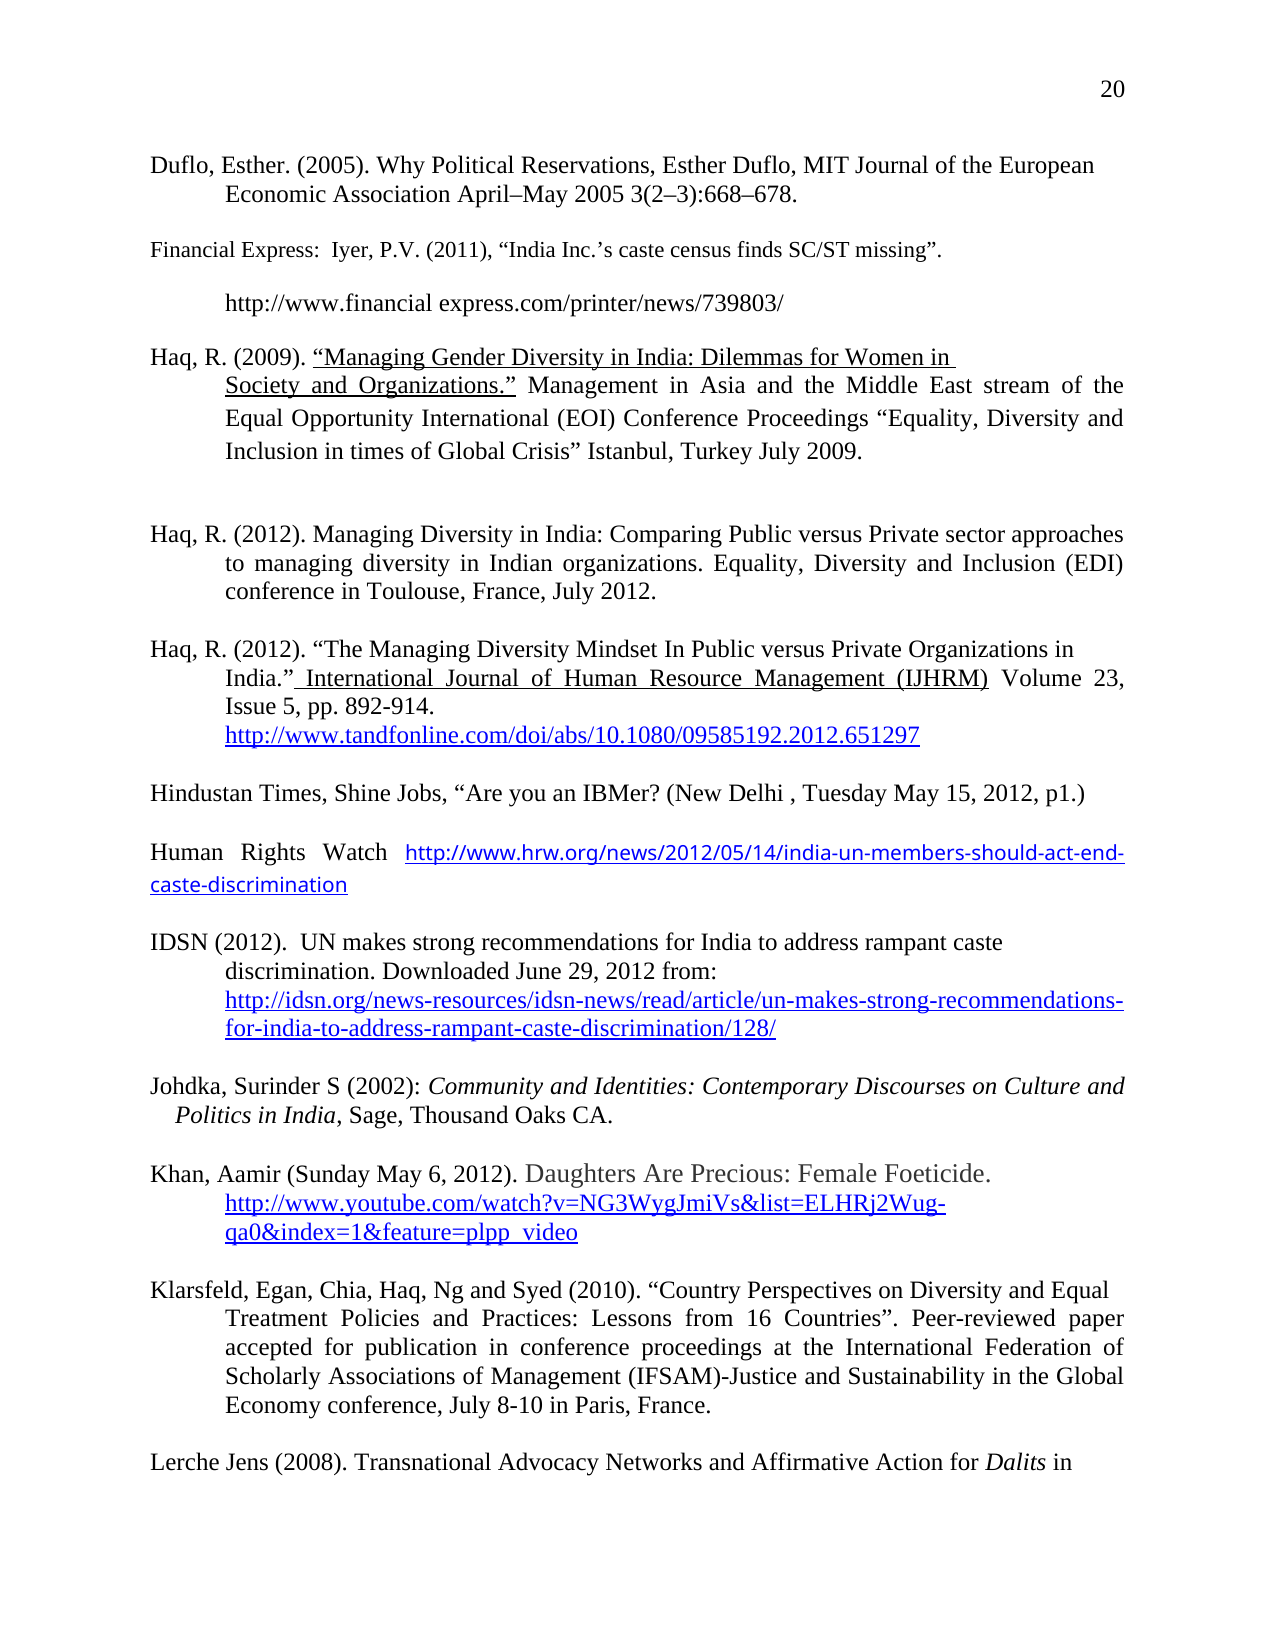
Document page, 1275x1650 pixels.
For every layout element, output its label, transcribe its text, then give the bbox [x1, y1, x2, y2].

text Haq, R. (2012). Managing Diversity in India: Comparing Public versus Private sector approaches [150, 519, 1125, 548]
text to managing diversity in Indian organizations. Equality, Diversity and Inclusion (EDI) conference in Toulouse, France, July 2012. [225, 548, 1125, 605]
text Treatment Policies and Practices: Lessons from 16 Countries”. Peer-reviewed paper accepted for publication in conference proceedings at the International Federation of Scholarly Associations of Management (IFSAM)-Justice and Sustainability in the Global Economy conference, July 8-10 in Paris, France. [225, 1303, 1125, 1418]
text http://www.tandfonline.com/doi/abs/10.1080/09585192.2012.651297 [225, 720, 1125, 749]
text IDSN (2012). UN makes strong recommendations for India to address rampant caste [150, 927, 1125, 956]
text http://www.financial express.com/printer/news/739803/ [150, 288, 1125, 316]
text Haq, R. (2009). “Managing Gender Diversity in India: Dilemmas for Women in [150, 342, 1125, 370]
text Klarsfeld, Egan, Chia, Haq, Ng and Syed (2010). “Country Perspectives on Diversity and Equal [150, 1275, 1125, 1303]
text Johdka, Surinder S (2002): Community and Identities: Contemporary Discourses on Culture and Politics in India, Sage, Thousand Oaks CA. [150, 1071, 1125, 1128]
text Hindustan Times, Shine Jobs, “Are you an IBMer? (New Delhi , Tuesday May 15, 2012, p1.) [150, 778, 1125, 806]
text Financial Express: Iyer, P.V. (2011), “India Inc.’s caste census finds SC/ST missing”. [150, 236, 1125, 263]
text http://idsn.org/news-resources/idsn-news/read/article/un-makes-strong-recommendations-for-india-to-address-rampant-caste-discrimination/128/ [225, 985, 1125, 1042]
text Economic Association April–May 2005 3(2–3):668–678. [150, 179, 1125, 207]
text Human Rights Watch http://www.hrw.org/news/2012/05/14/india-un-members-should-act-end-caste-discrimination [150, 836, 1125, 898]
text http://www.youtube.com/watch?v=NG3WygJmiVs&list=ELHRj2Wug-qa0&index=1&feature=plpp_video [225, 1188, 1125, 1246]
text Khan, Aamir (Sunday May 6, 2012). Daughters Are Precious: Female Foeticide. [150, 1157, 1125, 1188]
text Lerche Jens (2008). Transnational Advocacy Networks and Affirmative Action for Dalits in [150, 1447, 1125, 1476]
text Haq, R. (2012). “The Managing Diversity Mindset In Public versus Private Organizations in [150, 634, 1125, 663]
text India.” International Journal of Human Resource Management (IJHRM) Volume 23, Issue 5, pp. 892-914. [225, 663, 1125, 720]
text discrimination. Downloaded June 29, 2012 from: [150, 956, 1125, 985]
text Duflo, Esther. (2005). Why Political Reservations, Esther Duflo, MIT Journal of the European [150, 150, 1125, 179]
text Society and Organizations.” Management in Asia and the Middle East stream of the Equal Opportunity International (EOI) Conference Proceedings “Equality, Diversity and Inclusion in times of Global Crisis” Istanbul, Turkey July 2009. [225, 370, 1125, 465]
